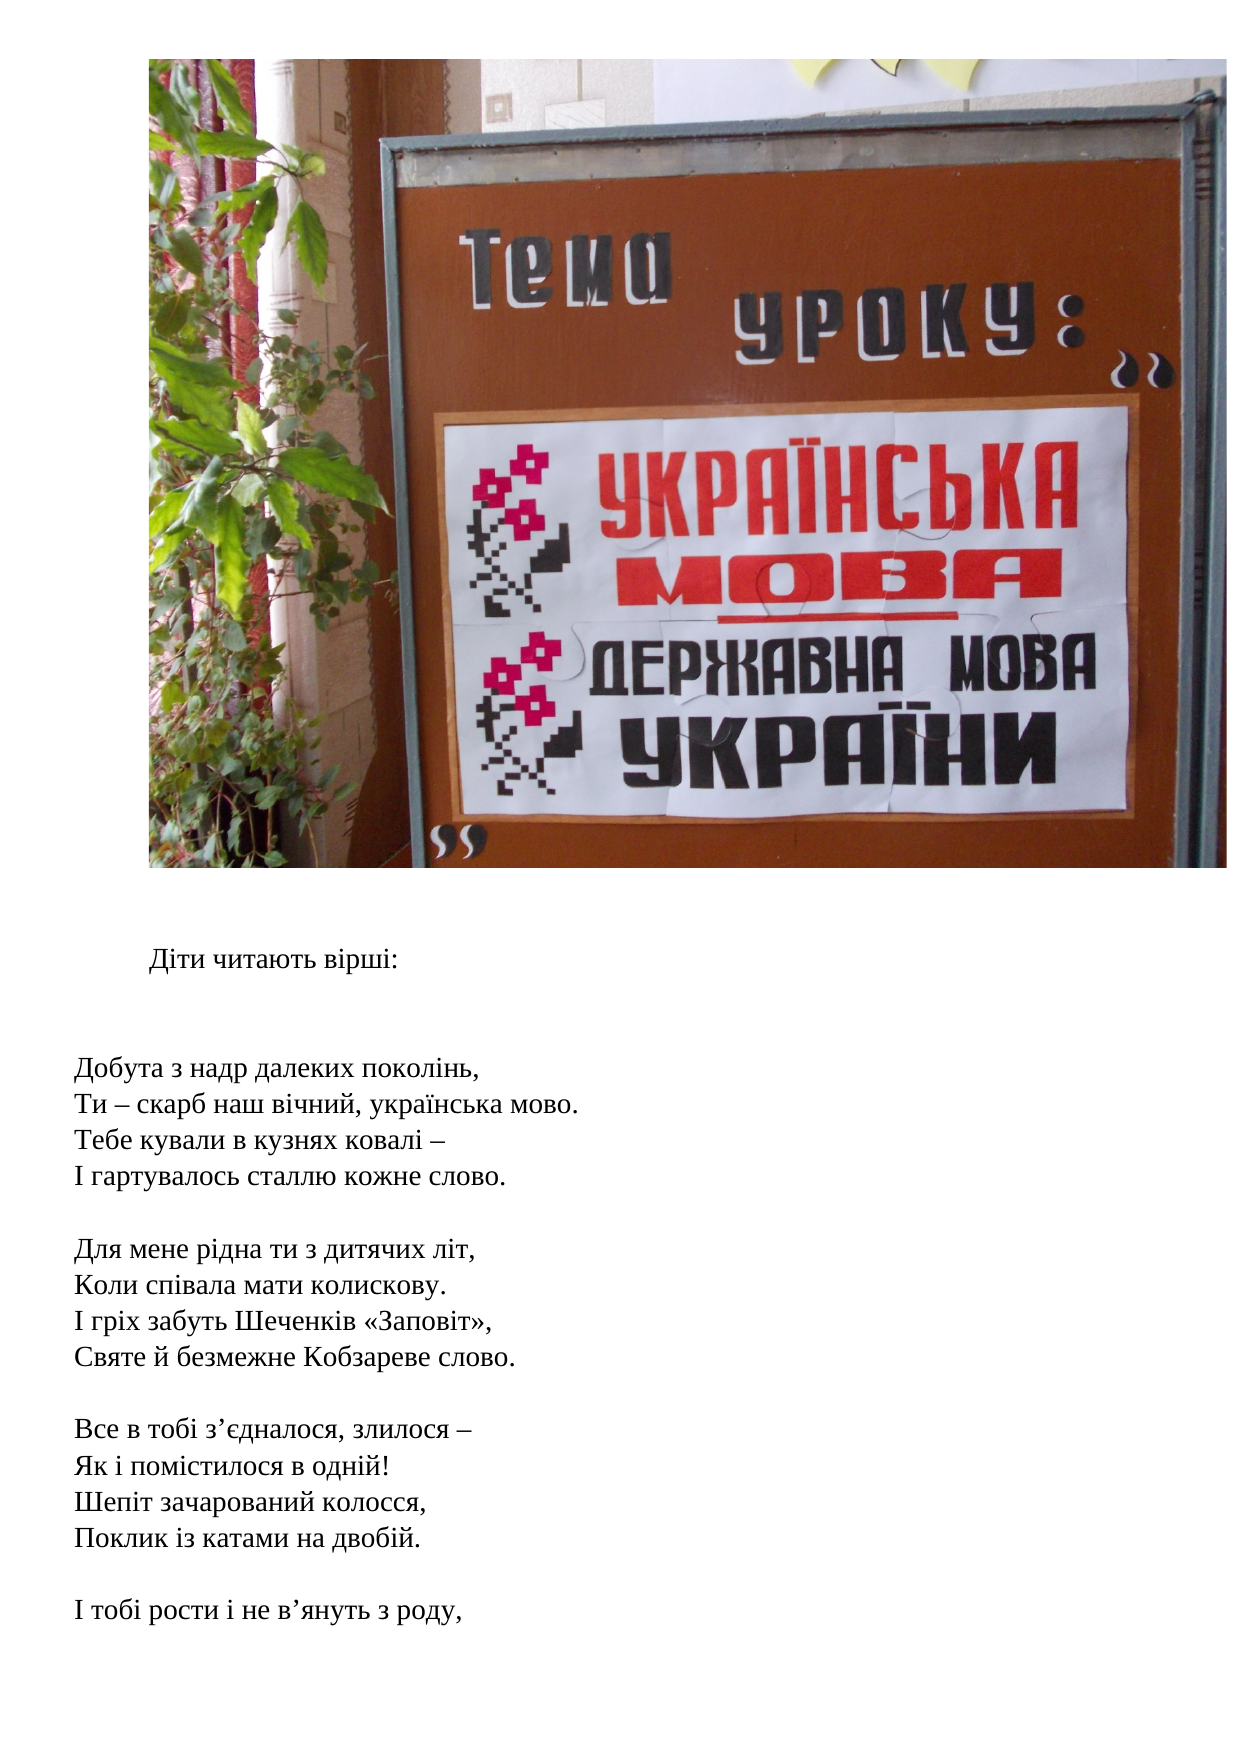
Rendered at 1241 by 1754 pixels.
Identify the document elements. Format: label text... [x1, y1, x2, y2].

list Поклик із катами на двобій. [74, 1520, 1152, 1553]
list І гріх забуть Шеченків «Заповіт», [74, 1303, 1152, 1337]
list Діти читають вірші: [149, 942, 1152, 975]
list Святе й безмежне Кобзареве слово. [74, 1339, 1152, 1373]
list Шепіт зачарований колосся, [74, 1484, 1152, 1517]
list Добута з надр далеких поколінь, [74, 1050, 1152, 1084]
list Як і помістилося в одній! [74, 1448, 1152, 1481]
list Коли співала мати колискову. [74, 1267, 1152, 1301]
list І тобі рости і не в’януть з роду, [74, 1592, 1152, 1626]
picture [148, 59, 1227, 868]
list Для мене рідна ти з дитячих літ, [74, 1231, 1152, 1264]
list Тебе кували в кузнях ковалі – [74, 1122, 1152, 1156]
list І гартувалось сталлю кожне слово. [74, 1158, 1152, 1192]
list Ти – скарб наш вічний, українська мово. [74, 1086, 1152, 1120]
list Все в тобі з’єдналося, злилося – [74, 1412, 1152, 1445]
